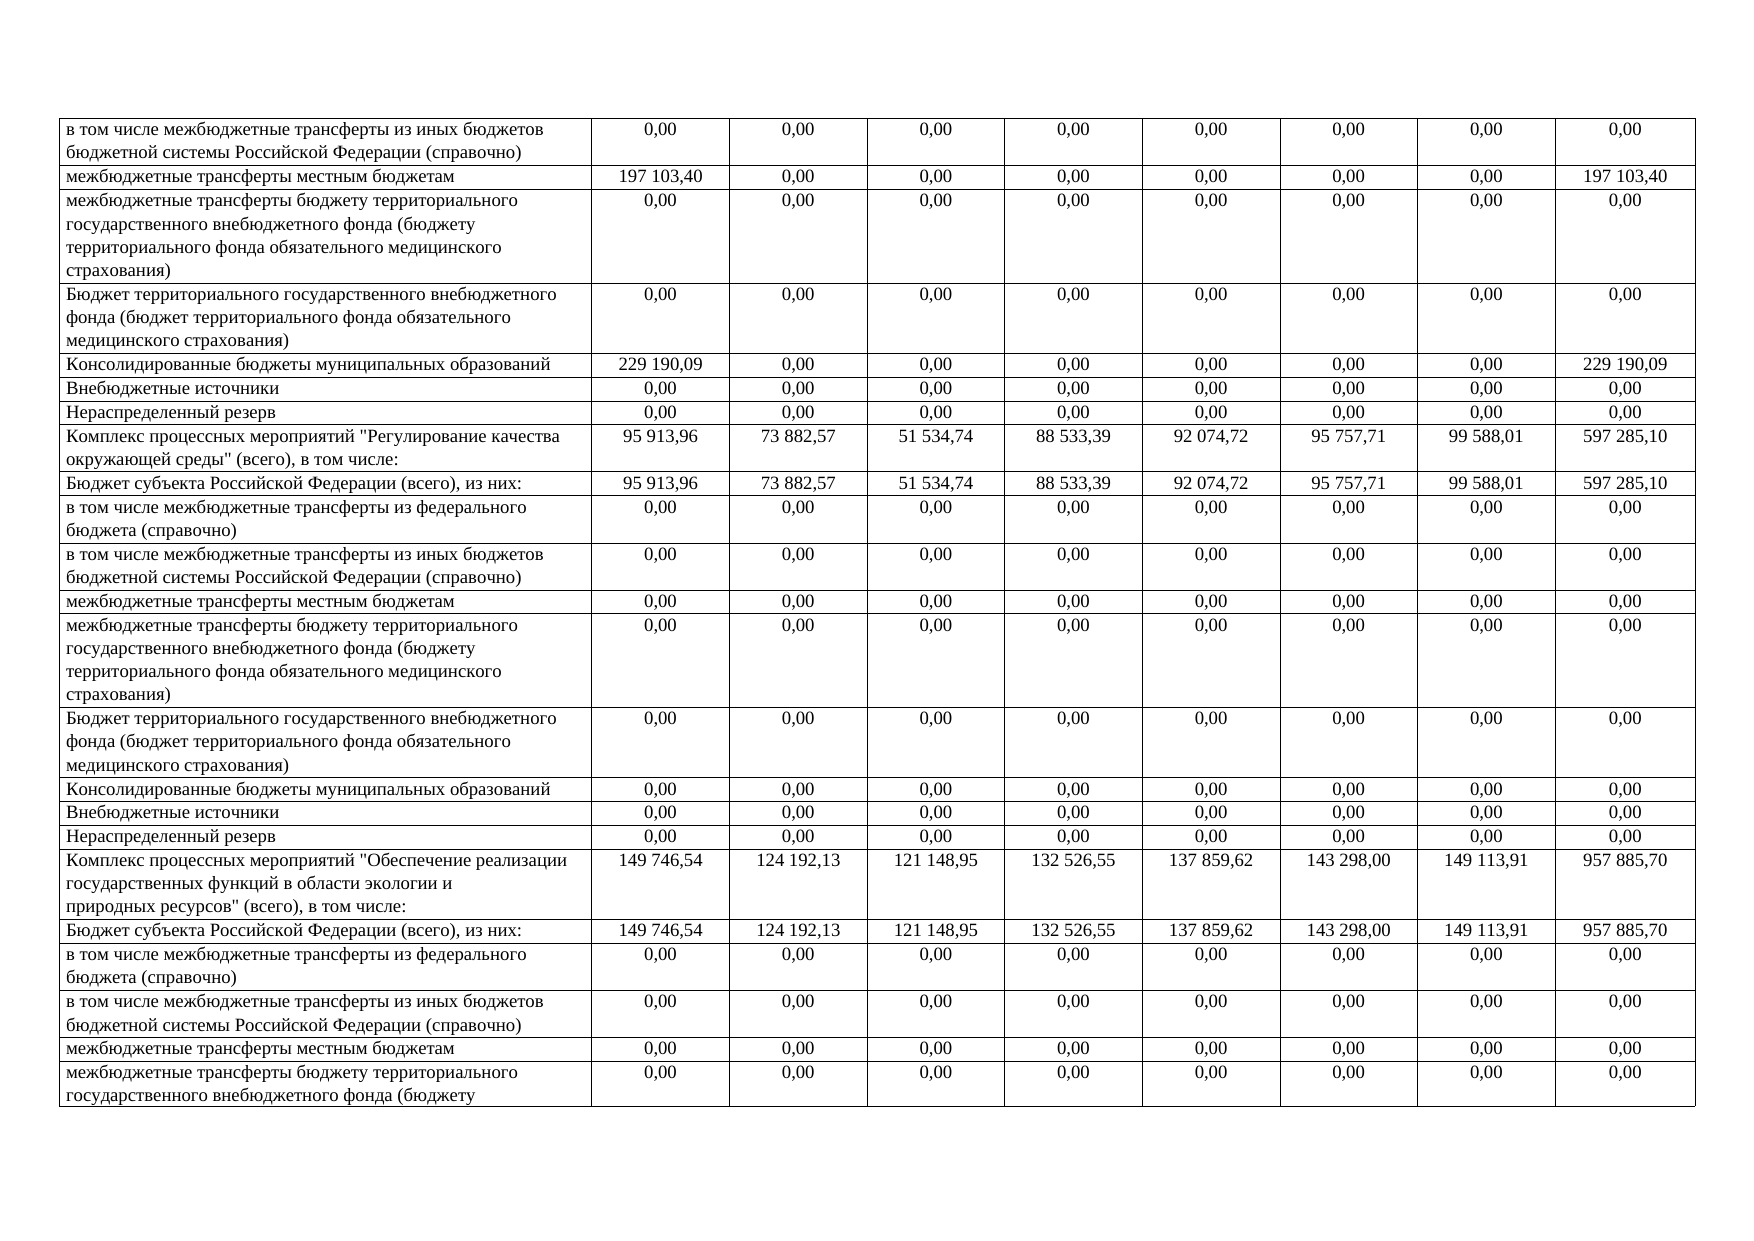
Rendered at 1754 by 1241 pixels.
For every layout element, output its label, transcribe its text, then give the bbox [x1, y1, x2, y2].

table_cell 0,00 [1556, 1062, 1695, 1106]
table_cell 0,00 [1556, 778, 1695, 801]
table_cell 0,00 [1556, 378, 1695, 401]
table_cell 0,00 [1005, 708, 1142, 777]
table_cell 0,00 [868, 544, 1004, 589]
table_cell 0,00 [1418, 1038, 1555, 1061]
table_cell 0,00 [1556, 544, 1695, 589]
table_cell 0,00 [1418, 802, 1555, 825]
table_cell 0,00 [592, 944, 729, 990]
table_cell 149 746,54 [592, 920, 729, 943]
table_cell 143 298,00 [1281, 920, 1417, 943]
table_cell 0,00 [1005, 778, 1142, 801]
table_cell 0,00 [730, 544, 867, 589]
table_cell 0,00 [1005, 944, 1142, 990]
table_cell 0,00 [1143, 802, 1280, 825]
table_cell 51 534,74 [868, 425, 1004, 471]
table_cell 0,00 [1143, 402, 1280, 424]
table_cell Бюджет территориального государственного внебюджетного фонда (бюджет территориального фонда обязательного медицинского страхования) [60, 708, 591, 777]
table_cell 0,00 [1281, 544, 1417, 589]
table_cell в том числе межбюджетные трансферты из федерального бюджета (справочно) [60, 944, 591, 990]
table_cell 0,00 [730, 166, 867, 189]
table_cell 0,00 [1281, 119, 1417, 165]
table_cell 0,00 [1418, 778, 1555, 801]
table_cell в том числе межбюджетные трансферты из иных бюджетов бюджетной системы Российской Федерации (справочно) [60, 544, 591, 589]
table_cell 0,00 [1143, 591, 1280, 613]
table_cell 0,00 [592, 614, 729, 707]
table_cell 0,00 [868, 284, 1004, 353]
table_cell 137 859,62 [1143, 920, 1280, 943]
table_cell 197 103,40 [592, 166, 729, 189]
table_cell 0,00 [1005, 1062, 1142, 1106]
table_cell межбюджетные трансферты местным бюджетам [60, 1038, 591, 1061]
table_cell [60, 1062, 591, 1106]
table_cell 0,00 [1418, 119, 1555, 165]
table_cell 0,00 [1143, 826, 1280, 849]
table_cell 121 148,95 [868, 850, 1004, 919]
table_cell 0,00 [592, 1062, 729, 1106]
table_cell 95 913,96 [592, 425, 729, 471]
table_cell 0,00 [1281, 402, 1417, 424]
table_cell 0,00 [1005, 1038, 1142, 1061]
table_cell 0,00 [1143, 378, 1280, 401]
table_cell 0,00 [868, 614, 1004, 707]
table_cell 0,00 [1281, 166, 1417, 189]
table_cell 0,00 [730, 991, 867, 1037]
table_cell 0,00 [730, 1038, 867, 1061]
table_cell 0,00 [1556, 1038, 1695, 1061]
table_cell 0,00 [730, 1062, 867, 1106]
table_cell 0,00 [1005, 378, 1142, 401]
table_cell 88 533,39 [1005, 472, 1142, 495]
table_cell 0,00 [1005, 284, 1142, 353]
table_cell 0,00 [1556, 119, 1695, 165]
table_cell 0,00 [1556, 614, 1695, 707]
table_cell 121 148,95 [868, 920, 1004, 943]
table_cell 0,00 [1005, 802, 1142, 825]
table_cell 0,00 [1005, 991, 1142, 1037]
table_cell 0,00 [1418, 591, 1555, 613]
table_cell 597 285,10 [1556, 472, 1695, 495]
table_cell 95 757,71 [1281, 425, 1417, 471]
table_cell 0,00 [1418, 991, 1555, 1037]
table_cell 0,00 [1281, 708, 1417, 777]
table_cell 0,00 [1418, 284, 1555, 353]
table_cell 0,00 [1005, 119, 1142, 165]
table_cell 0,00 [868, 802, 1004, 825]
table_cell 73 882,57 [730, 425, 867, 471]
table_cell 88 533,39 [1005, 425, 1142, 471]
table_cell 0,00 [1143, 190, 1280, 282]
table_cell Комплекс процессных мероприятий "Обеспечение реализации государственных функций в области экологии и природных ресурсов" (всего), в том числе: [60, 850, 591, 919]
table_cell Бюджет территориального государственного внебюджетного фонда (бюджет территориального фонда обязательного медицинского страхования) [60, 284, 591, 353]
table_cell 0,00 [868, 190, 1004, 282]
table_cell 95 757,71 [1281, 472, 1417, 495]
table_cell 229 190,09 [592, 354, 729, 377]
table_cell 0,00 [730, 708, 867, 777]
table_cell 124 192,13 [730, 920, 867, 943]
table_cell 0,00 [730, 802, 867, 825]
table_cell 0,00 [868, 708, 1004, 777]
table_cell 0,00 [1556, 708, 1695, 777]
table_cell 99 588,01 [1418, 425, 1555, 471]
table_cell 0,00 [730, 496, 867, 542]
table_cell 0,00 [730, 354, 867, 377]
table_cell 0,00 [730, 778, 867, 801]
table_cell 0,00 [1143, 1038, 1280, 1061]
table_cell 0,00 [868, 778, 1004, 801]
table_cell 0,00 [1281, 284, 1417, 353]
table_cell 0,00 [730, 119, 867, 165]
table_cell 0,00 [1143, 496, 1280, 542]
table_cell 0,00 [1281, 614, 1417, 707]
table_cell 0,00 [1005, 826, 1142, 849]
table_cell 0,00 [1005, 614, 1142, 707]
table_cell Нераспределенный резерв [60, 402, 591, 424]
table_cell 0,00 [1281, 991, 1417, 1037]
table_cell 229 190,09 [1556, 354, 1695, 377]
table_cell 0,00 [1005, 544, 1142, 589]
table_cell 0,00 [1005, 166, 1142, 189]
table_cell Консолидированные бюджеты муниципальных образований [60, 778, 591, 801]
table_cell 132 526,55 [1005, 850, 1142, 919]
table_cell 51 534,74 [868, 472, 1004, 495]
table_cell 0,00 [1143, 119, 1280, 165]
table_cell 0,00 [592, 544, 729, 589]
table_cell 99 588,01 [1418, 472, 1555, 495]
table_cell 0,00 [868, 591, 1004, 613]
table_cell 957 885,70 [1556, 850, 1695, 919]
table_cell межбюджетные трансферты местным бюджетам [60, 591, 591, 613]
table_cell 0,00 [730, 402, 867, 424]
table_cell 597 285,10 [1556, 425, 1695, 471]
table_cell 0,00 [592, 802, 729, 825]
table_cell 92 074,72 [1143, 472, 1280, 495]
table_cell 0,00 [1143, 284, 1280, 353]
table_cell 0,00 [1556, 826, 1695, 849]
table_cell 0,00 [1005, 402, 1142, 424]
table_cell 0,00 [868, 378, 1004, 401]
table_cell 0,00 [868, 1038, 1004, 1061]
table_cell Бюджет субъекта Российской Федерации (всего), из них: [60, 472, 591, 495]
table_cell 0,00 [1281, 1062, 1417, 1106]
table_cell 0,00 [868, 402, 1004, 424]
table_cell 149 113,91 [1418, 850, 1555, 919]
table_cell Консолидированные бюджеты муниципальных образований [60, 354, 591, 377]
table_cell 0,00 [730, 614, 867, 707]
table_cell 0,00 [592, 119, 729, 165]
table_cell Комплекс процессных мероприятий "Регулирование качества окружающей среды" (всего), в том числе: [60, 425, 591, 471]
table_cell 0,00 [592, 402, 729, 424]
table_cell 0,00 [1143, 778, 1280, 801]
table_cell 0,00 [1143, 944, 1280, 990]
table_cell 0,00 [730, 826, 867, 849]
table_cell 0,00 [592, 378, 729, 401]
table_cell 0,00 [1418, 944, 1555, 990]
table_cell 0,00 [730, 378, 867, 401]
table_cell 0,00 [1556, 496, 1695, 542]
table_cell 0,00 [592, 826, 729, 849]
table_cell 0,00 [868, 496, 1004, 542]
table_cell 0,00 [592, 708, 729, 777]
table_cell 0,00 [868, 826, 1004, 849]
table_cell 0,00 [1281, 826, 1417, 849]
table_cell 0,00 [1005, 354, 1142, 377]
table_cell 92 074,72 [1143, 425, 1280, 471]
table_cell 0,00 [1005, 496, 1142, 542]
table_cell 95 913,96 [592, 472, 729, 495]
table_cell 124 192,13 [730, 850, 867, 919]
table_cell Внебюджетные источники [60, 802, 591, 825]
table_cell 0,00 [1418, 544, 1555, 589]
table_cell 0,00 [1556, 991, 1695, 1037]
table_cell 0,00 [1418, 378, 1555, 401]
table_cell 0,00 [1281, 354, 1417, 377]
table_cell 0,00 [1418, 1062, 1555, 1106]
table_cell 0,00 [1418, 708, 1555, 777]
table_cell 957 885,70 [1556, 920, 1695, 943]
table_cell межбюджетные трансферты местным бюджетам [60, 166, 591, 189]
table_cell 0,00 [1418, 190, 1555, 282]
table_cell Бюджет субъекта Российской Федерации (всего), из них: [60, 920, 591, 943]
table_cell 0,00 [1418, 166, 1555, 189]
table_cell 0,00 [1556, 284, 1695, 353]
table_cell 73 882,57 [730, 472, 867, 495]
table_cell 137 859,62 [1143, 850, 1280, 919]
table_cell 0,00 [1418, 496, 1555, 542]
table_cell 0,00 [730, 944, 867, 990]
table_cell 0,00 [868, 991, 1004, 1037]
table_cell 143 298,00 [1281, 850, 1417, 919]
table_cell 0,00 [1143, 166, 1280, 189]
table_cell 0,00 [1281, 944, 1417, 990]
table_cell 0,00 [592, 284, 729, 353]
table_cell 0,00 [1281, 378, 1417, 401]
table_cell 0,00 [1418, 354, 1555, 377]
table_cell 0,00 [1281, 1038, 1417, 1061]
table_cell 0,00 [868, 1062, 1004, 1106]
table_cell 0,00 [592, 1038, 729, 1061]
table_cell 0,00 [1281, 778, 1417, 801]
table_cell 0,00 [1143, 991, 1280, 1037]
table_cell 0,00 [868, 166, 1004, 189]
table_cell 0,00 [1281, 190, 1417, 282]
table_cell 197 103,40 [1556, 166, 1695, 189]
table_cell 0,00 [730, 591, 867, 613]
table_cell 0,00 [1556, 591, 1695, 613]
table_cell 0,00 [592, 190, 729, 282]
table_cell 0,00 [592, 496, 729, 542]
table_cell Внебюджетные источники [60, 378, 591, 401]
table_cell 0,00 [1143, 354, 1280, 377]
table_cell 0,00 [1143, 708, 1280, 777]
table_cell 0,00 [592, 991, 729, 1037]
table_cell 0,00 [1556, 190, 1695, 282]
table_cell 0,00 [1418, 402, 1555, 424]
table_cell 0,00 [1281, 802, 1417, 825]
table_cell 0,00 [1281, 591, 1417, 613]
table_cell в том числе межбюджетные трансферты из иных бюджетов бюджетной системы Российской Федерации (справочно) [60, 991, 591, 1037]
table_cell 0,00 [1418, 614, 1555, 707]
table_cell 0,00 [730, 284, 867, 353]
table_cell 0,00 [1005, 591, 1142, 613]
table_cell в том числе межбюджетные трансферты из иных бюджетов бюджетной системы Российской Федерации (справочно) [60, 119, 591, 165]
table_cell 0,00 [1143, 1062, 1280, 1106]
table_cell 0,00 [1418, 826, 1555, 849]
table_cell 0,00 [1143, 614, 1280, 707]
table_cell 0,00 [1556, 802, 1695, 825]
table_cell 0,00 [868, 944, 1004, 990]
table_cell 0,00 [1281, 496, 1417, 542]
table_cell 132 526,55 [1005, 920, 1142, 943]
table_cell 149 746,54 [592, 850, 729, 919]
table_cell 0,00 [1556, 402, 1695, 424]
table_cell 0,00 [730, 190, 867, 282]
table_cell 149 113,91 [1418, 920, 1555, 943]
table_cell Нераспределенный резерв [60, 826, 591, 849]
table_cell 0,00 [1005, 190, 1142, 282]
table_cell 0,00 [868, 119, 1004, 165]
table_cell 0,00 [868, 354, 1004, 377]
table_cell 0,00 [592, 778, 729, 801]
table_cell 0,00 [592, 591, 729, 613]
table_cell в том числе межбюджетные трансферты из федерального бюджета (справочно) [60, 496, 591, 542]
table_cell 0,00 [1556, 944, 1695, 990]
table_cell 0,00 [1143, 544, 1280, 589]
